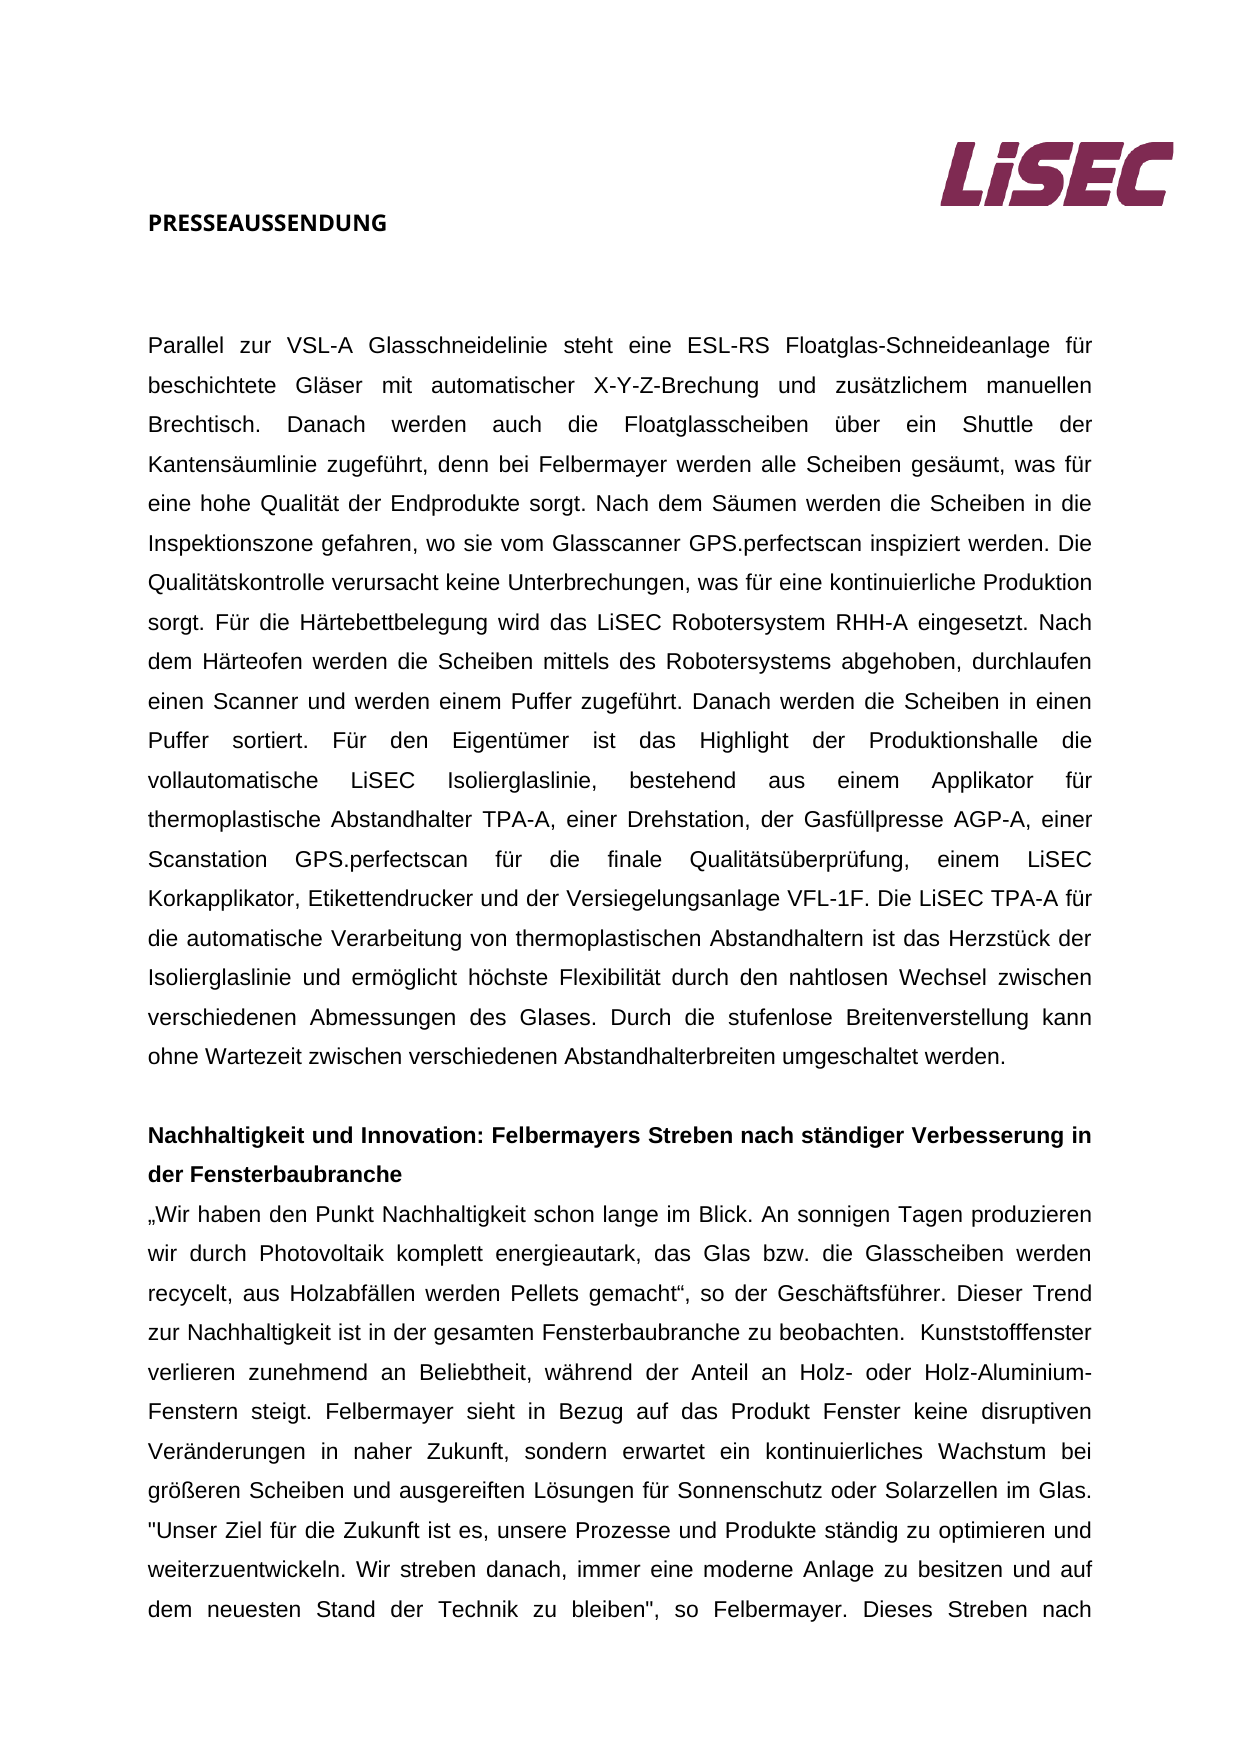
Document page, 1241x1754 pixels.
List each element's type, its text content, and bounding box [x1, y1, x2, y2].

picture [939, 142, 1173, 205]
text Nachhaltigkeit und Innovation: Felbermayers Streben nach ständiger Verbesserung in der Fensterbaubranche [148, 1122, 1093, 1188]
